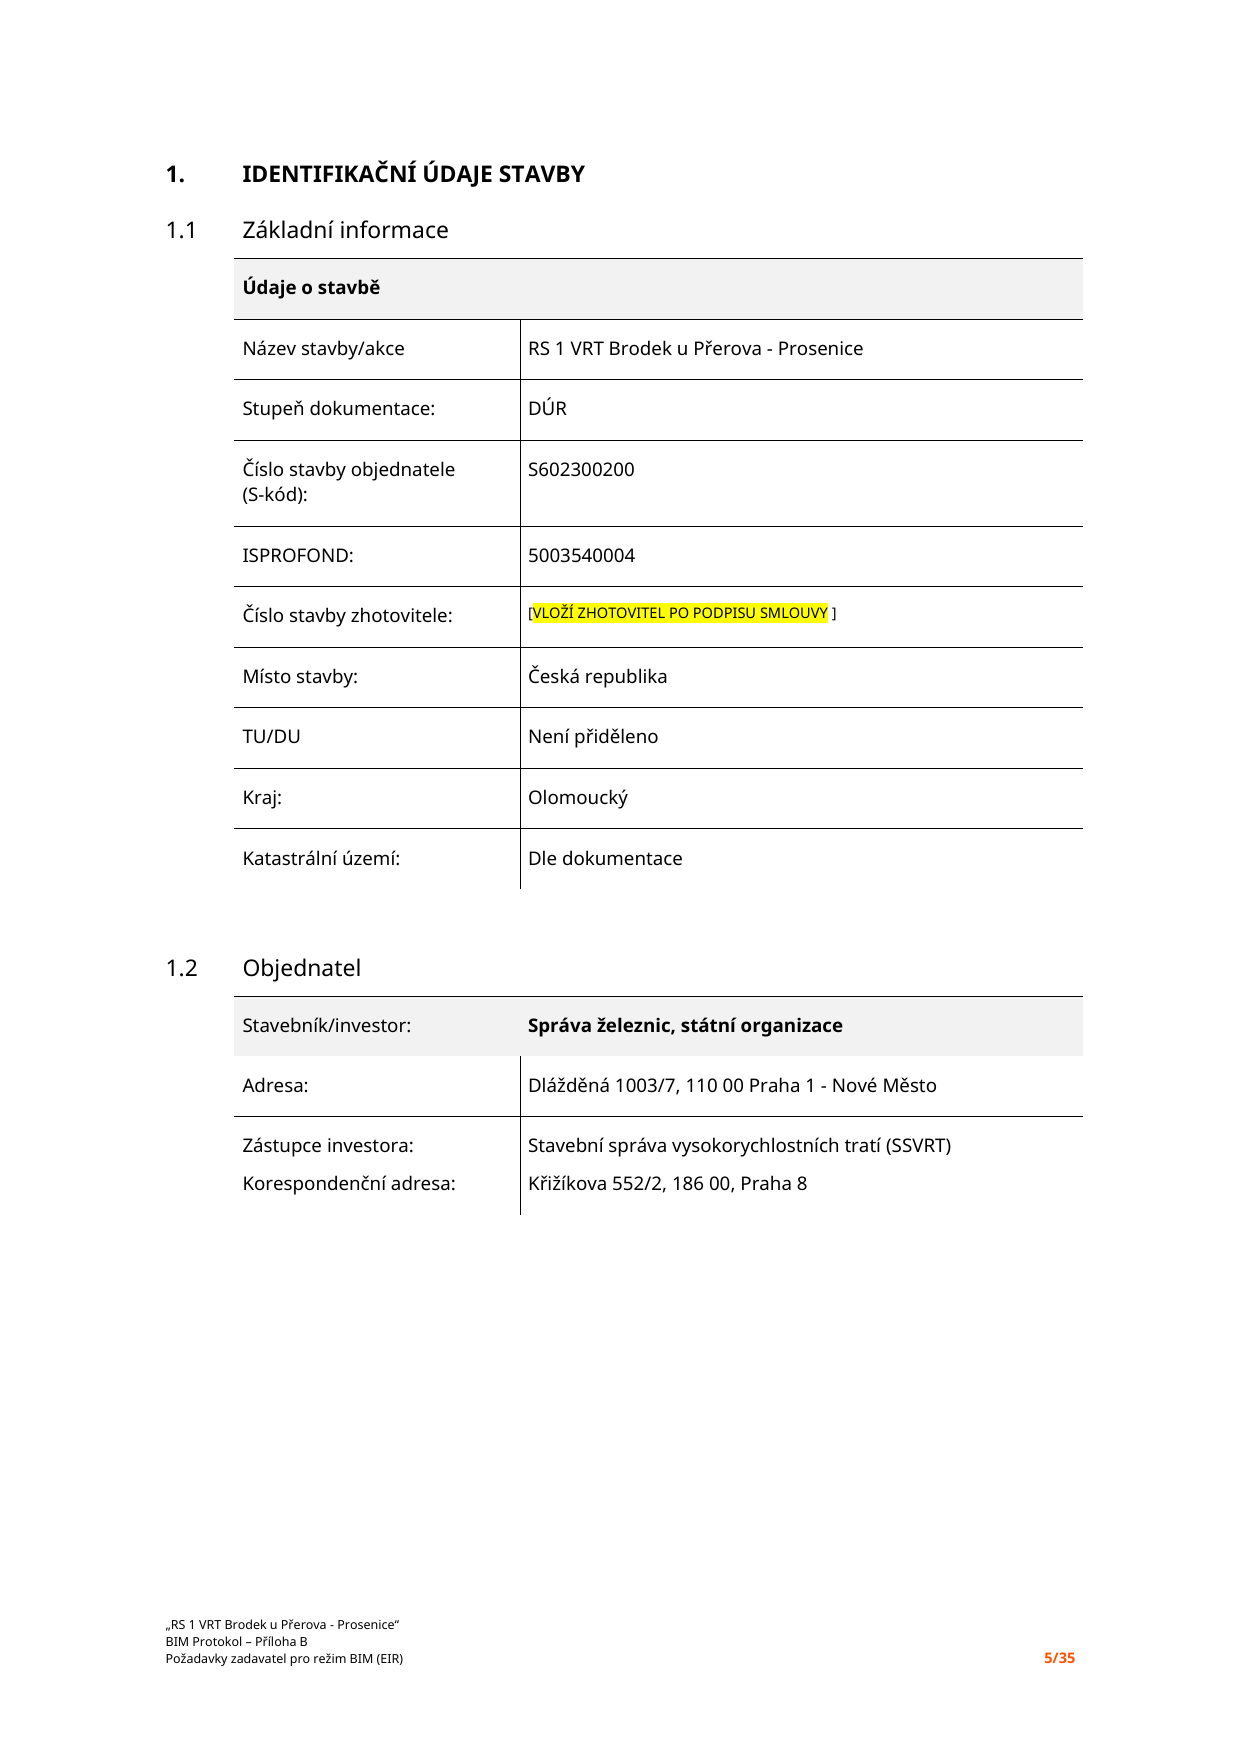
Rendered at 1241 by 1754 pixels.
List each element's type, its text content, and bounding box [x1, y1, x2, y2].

table_cell Číslo stavby objednatele (S-kód): [234, 441, 520, 526]
table_cell Kraj: [234, 769, 520, 828]
table_cell Číslo stavby zhotovitele: [234, 587, 520, 647]
table_cell DÚR [521, 380, 1083, 440]
text Identifikační údaje STAVBY [165, 158, 1075, 189]
table_cell 5003540004 [521, 527, 1083, 586]
table_cell Není přiděleno [521, 708, 1083, 768]
table_cell Stavební správa vysokorychlostních tratí (SSVRT) Křižíkova 552/2, 186 00, Praha 8 [521, 1117, 1083, 1215]
table_cell [VLOŽÍ ZHOTOVITEL PO PODPISU SMLOUVY ] [521, 587, 1083, 647]
table_cell Adresa: [234, 1056, 520, 1116]
table_cell Název stavby/akce [234, 320, 520, 379]
table_cell S602300200 [521, 441, 1083, 526]
table_cell Místo stavby: [234, 648, 520, 707]
table_header Údaje o stavbě [234, 259, 1083, 319]
table_cell Dlážděná 1003/7, 110 00 Praha 1 - Nové Město [521, 1056, 1083, 1116]
table_header Správa železnic, státní organizace [520, 997, 1083, 1056]
table_cell ISPROFOND: [234, 527, 520, 586]
table_cell Dle dokumentace [521, 829, 1083, 889]
table_cell Katastrální území: [234, 829, 520, 889]
table_cell Zástupce investora: Korespondenční adresa: [234, 1117, 520, 1215]
table_cell Stupeň dokumentace: [234, 380, 520, 440]
text Základní informace [165, 214, 1075, 246]
table_cell Olomoucký [521, 769, 1083, 828]
table_header Stavebník/investor: [234, 997, 520, 1056]
text Objednatel [165, 952, 1075, 983]
table_cell Česká republika [521, 648, 1083, 707]
table_cell RS 1 VRT Brodek u Přerova - Prosenice [521, 320, 1083, 379]
table_cell TU/DU [234, 708, 520, 768]
